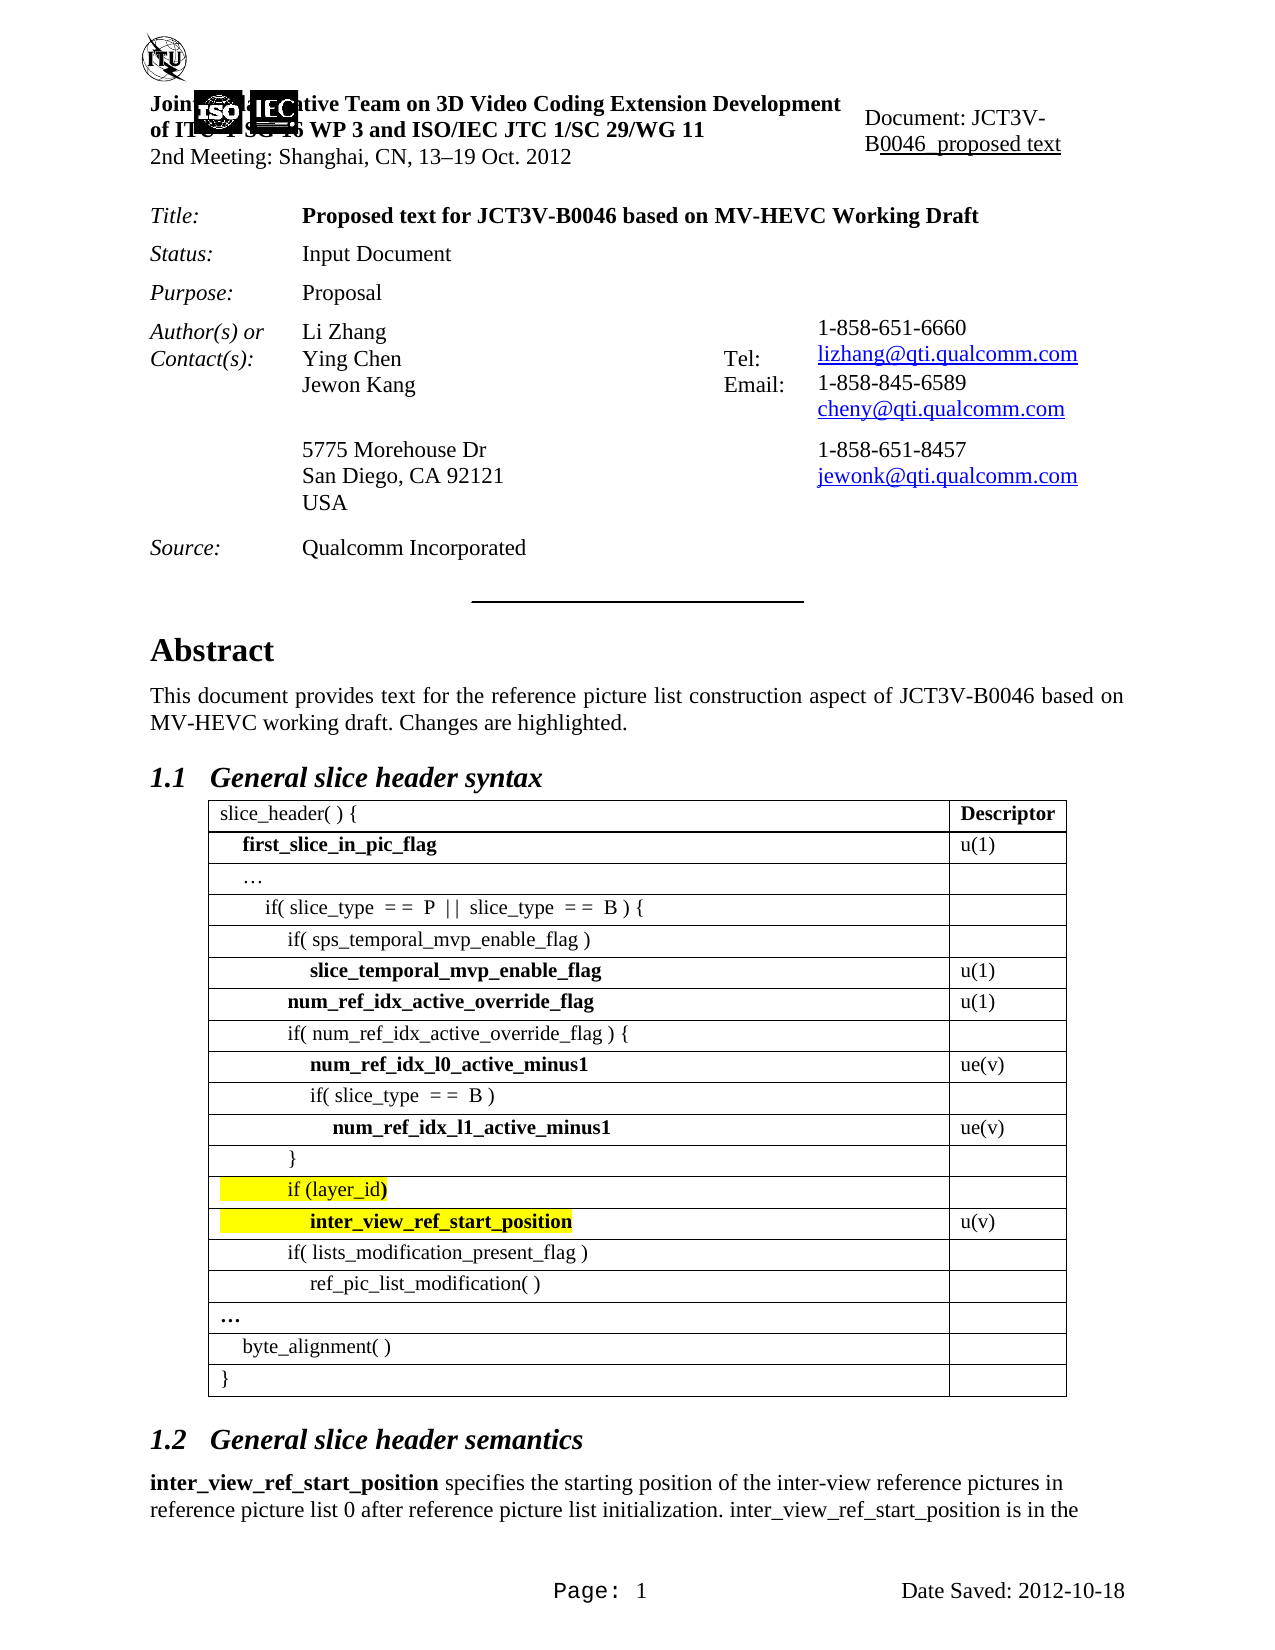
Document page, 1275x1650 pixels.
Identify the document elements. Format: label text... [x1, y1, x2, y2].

table_cell u(1) [950, 989, 1066, 1019]
table_cell Author(s) or Contact(s): [139, 312, 291, 527]
table_cell ue(v) [950, 1052, 1066, 1082]
table_cell first_slice_in_pic_flag [209, 833, 949, 863]
table_cell } [209, 1365, 949, 1396]
table_cell num_ref_idx_l1_active_minus1 [209, 1115, 949, 1145]
table_cell if( slice_type = = B ) [209, 1083, 949, 1113]
table_cell [950, 1334, 1066, 1364]
table_cell if( lists_modification_present_flag ) [209, 1240, 949, 1270]
table_cell [950, 1240, 1066, 1270]
table_cell [950, 1021, 1066, 1051]
table_cell if( sps_temporal_mvp_enable_flag ) [209, 926, 949, 957]
text This document provides text for the reference picture list construction aspect of JCT3V-B0046 based on MV-HEVC working draft. Changes are highlighted. [150, 682, 1125, 735]
table_cell 1-858-651-6660 lizhang@qti.qualcomm.com 1-858-845-6589 cheny@qti.qualcomm.com 1-858-651-8457 jewonk@qti.qualcomm.com [806, 312, 1136, 527]
table_cell … [209, 864, 949, 894]
table_cell [950, 1083, 1066, 1113]
table_header Proposed text for JCT3V-B0046 based on MV-HEVC Working Draft [291, 195, 1136, 234]
subtitle Abstract [150, 630, 1125, 668]
table_cell Input Document [291, 234, 1136, 273]
table_cell slice_temporal_mvp_enable_flag [209, 958, 949, 988]
table_cell byte_alignment( ) [209, 1334, 949, 1364]
table_cell } [209, 1146, 949, 1176]
table_header Joint Collaborative Team on 3D Video Coding Extension Development of ITU-T SG 16 WP 3 and ISO/IEC JTC 1/SC 29/WG 11 2nd Meeting: Shanghai, CN, 13–19 Oct. 2012 [139, 90, 853, 169]
table_cell [950, 864, 1066, 894]
table_cell num_ref_idx_active_override_flag [209, 989, 949, 1019]
picture [194, 90, 243, 134]
table_cell Status: [139, 234, 291, 273]
table_cell num_ref_idx_l0_active_minus1 [209, 1052, 949, 1082]
table_cell [950, 1177, 1066, 1208]
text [150, 1469, 1125, 1522]
text _____________________________ [150, 579, 1125, 605]
table_cell Proposal [291, 273, 1136, 312]
table_cell [950, 895, 1066, 925]
table_header slice_header( ) { [209, 801, 949, 831]
table_cell ref_pic_list_modification( ) [209, 1271, 949, 1302]
table_cell [950, 926, 1066, 957]
table_cell [950, 1146, 1066, 1176]
table_cell Li Zhang Ying Chen Jewon Kang 5775 Morehouse Dr San Diego, CA 92121 USA [291, 312, 712, 527]
table_header Descriptor [950, 801, 1066, 831]
table_cell inter_view_ref_start_position [209, 1209, 949, 1239]
table_header Title: [139, 195, 291, 234]
table_cell u(1) [950, 833, 1066, 863]
table_cell ue(v) [950, 1115, 1066, 1145]
table_cell u(v) [950, 1209, 1066, 1239]
table_cell [950, 1271, 1066, 1302]
table_cell if (layer_id) [209, 1177, 949, 1208]
subtitle General slice header semantics [150, 1422, 1125, 1455]
table_cell [950, 1365, 1066, 1396]
table_cell if( num_ref_idx_active_override_flag ) { [209, 1021, 949, 1051]
table_cell if( slice_type = = P | | slice_type = = B ) { [209, 895, 949, 925]
subtitle General slice header syntax [150, 760, 1125, 794]
table_cell … [209, 1303, 949, 1333]
table_cell u(1) [950, 958, 1066, 988]
picture [250, 90, 299, 134]
table_cell Qualcomm Incorporated [291, 527, 1136, 566]
table_header Document: JCT3V-B0046_proposed text [853, 90, 1136, 169]
table_cell Source: [139, 527, 291, 566]
table_cell Purpose: [139, 273, 291, 312]
table_cell [950, 1303, 1066, 1333]
table_cell Tel: Email: [713, 312, 806, 527]
